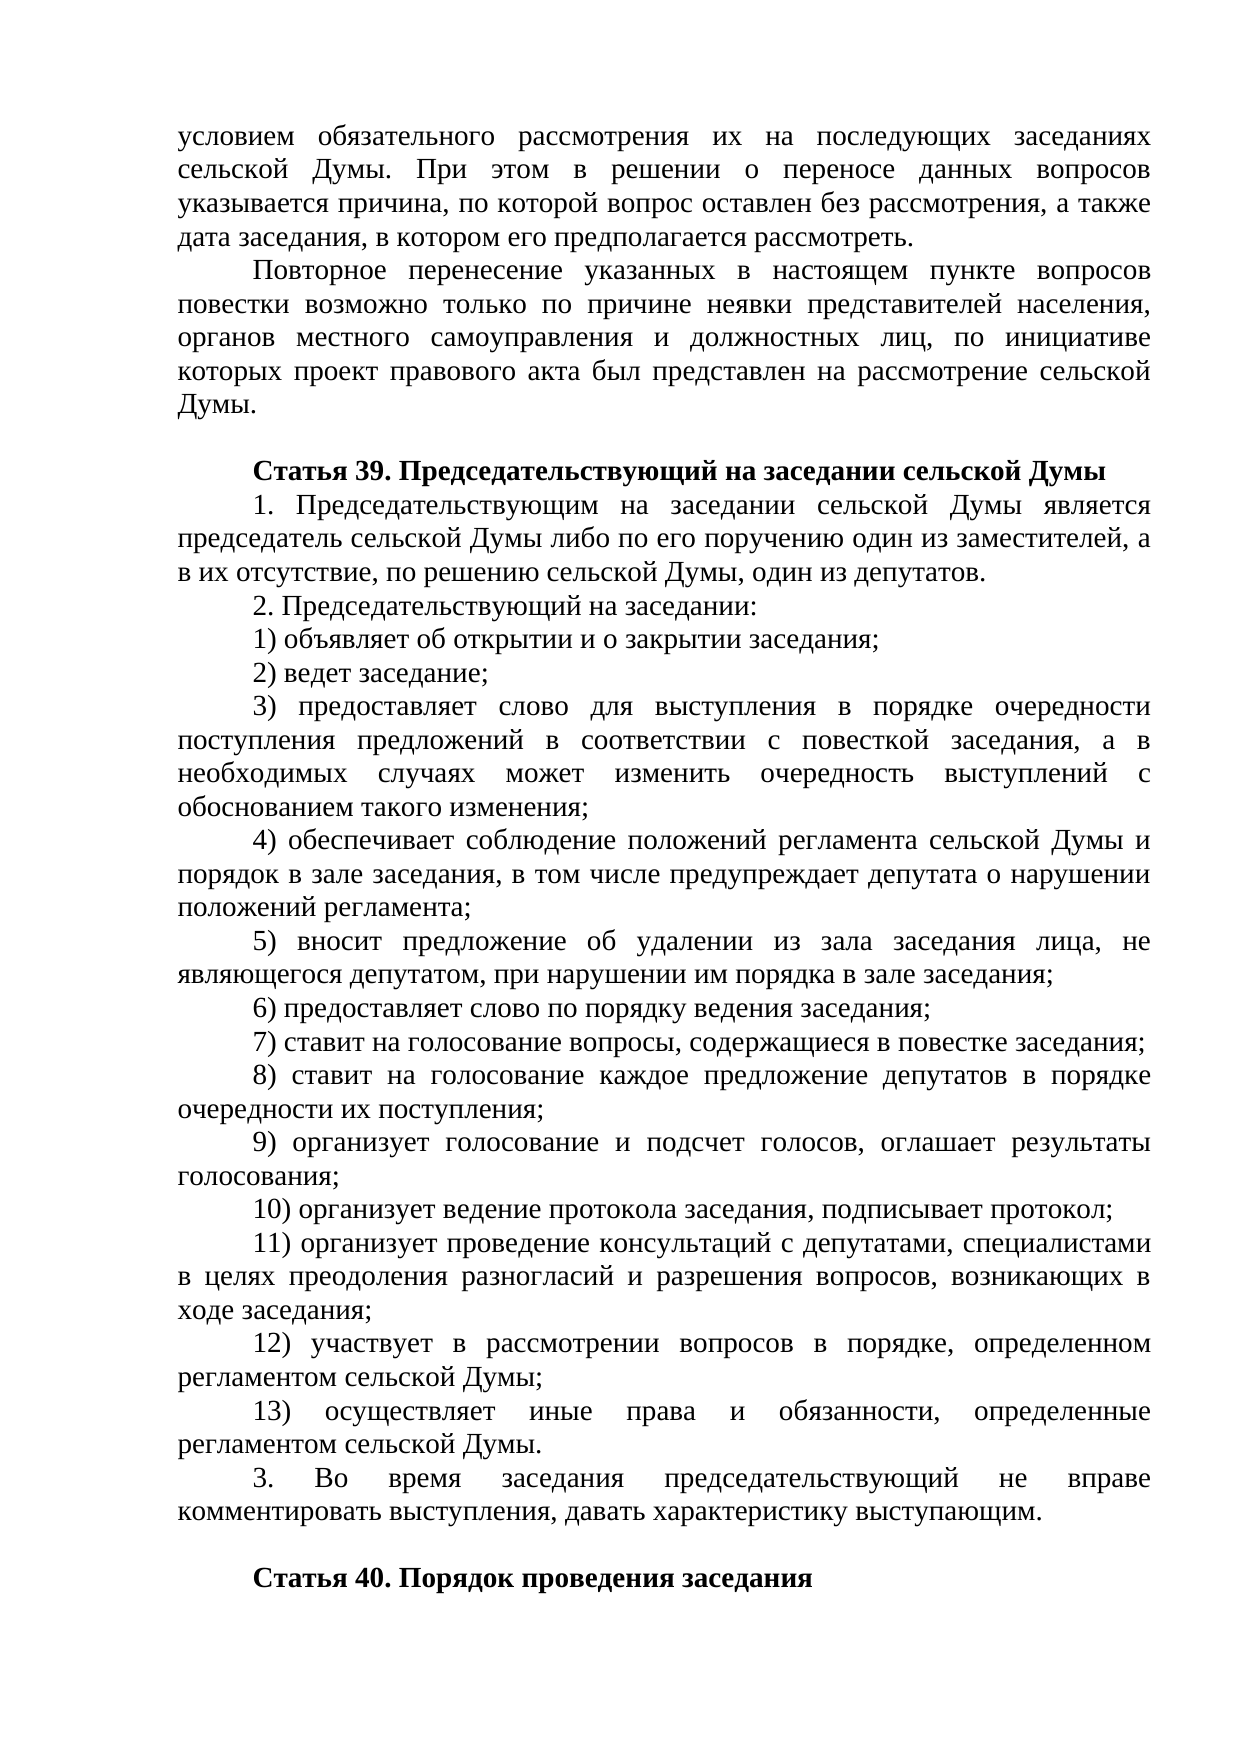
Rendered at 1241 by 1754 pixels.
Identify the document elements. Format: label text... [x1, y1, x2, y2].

text 2. Председательствующий на заседании: [177, 588, 1152, 621]
text 5) вносит предложение об удалении из зала заседания лица, не являющегося депутатом, при нарушении им порядка в зале заседания; [177, 923, 1152, 990]
text 9) организует голосование и подсчет голосов, оглашает результаты голосования; [177, 1124, 1152, 1191]
text 8) ставит на голосование каждое предложение депутатов в порядке очередности их поступления; [177, 1057, 1152, 1124]
text Статья 40. Порядок проведения заседания [177, 1560, 1152, 1594]
text 13) осуществляет иные права и обязанности, определенные регламентом сельской Думы. [177, 1393, 1152, 1460]
text 4) обеспечивает соблюдение положений регламента сельской Думы и порядок в зале заседания, в том числе предупреждает депутата о нарушении положений регламента; [177, 822, 1152, 923]
text 12) участвует в рассмотрении вопросов в порядке, определенном регламентом сельской Думы; [177, 1326, 1152, 1393]
text 11) организует проведение консультаций с депутатами, специалистами в целях преодоления разногласий и разрешения вопросов, возникающих в ходе заседания; [177, 1225, 1152, 1326]
text 6) предоставляет слово по порядку ведения заседания; [177, 990, 1152, 1024]
text 7) ставит на голосование вопросы, содержащиеся в повестке заседания; [177, 1024, 1152, 1057]
text Статья 39. Председательствующий на заседании сельской Думы [177, 453, 1152, 487]
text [177, 118, 1152, 252]
text 1) объявляет об открытии и о закрытии заседания; [177, 621, 1152, 655]
text 3. Во время заседания председательствующий не вправе комментировать выступления, давать характеристику выступающим. [177, 1460, 1152, 1527]
text 3) предоставляет слово для выступления в порядке очередности поступления предложений в соответствии с повесткой заседания, а в необходимых случаях может изменить очередность выступлений с обоснованием такого изменения; [177, 688, 1152, 822]
text 1. Председательствующим на заседании сельской Думы является председатель сельской Думы либо по его поручению один из заместителей, а в их отсутствие, по решению сельской Думы, один из депутатов. [177, 487, 1152, 588]
text 2) ведет заседание; [177, 655, 1152, 688]
text 10) организует ведение протокола заседания, подписывает протокол; [177, 1191, 1152, 1225]
text Повторное перенесение указанных в настоящем пункте вопросов повестки возможно только по причине неявки представителей населения, органов местного самоуправления и должностных лиц, по инициативе которых проект правового акта был представлен на рассмотрение сельской Думы. [177, 252, 1152, 420]
